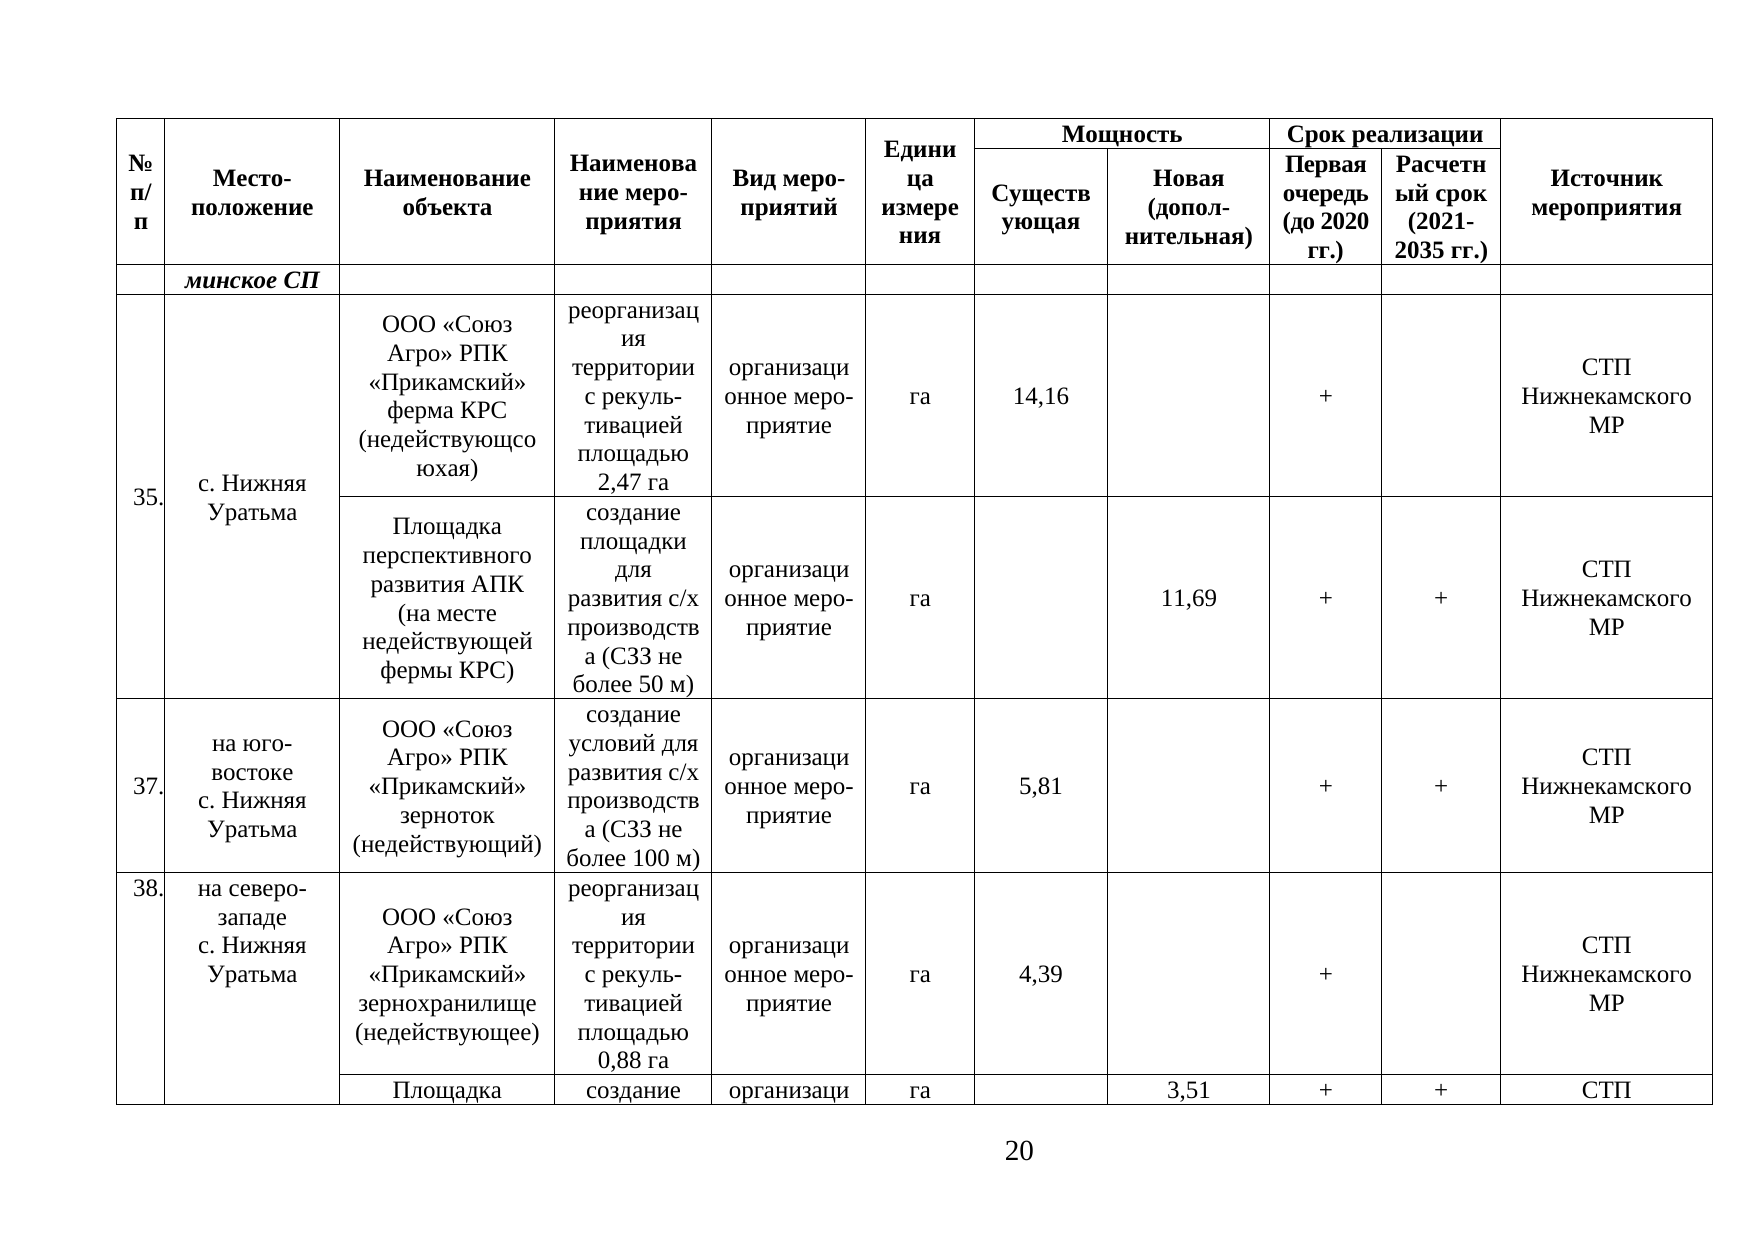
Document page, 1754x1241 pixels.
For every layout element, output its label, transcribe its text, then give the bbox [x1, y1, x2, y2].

table_cell СТП Нижнекамского МР [1501, 497, 1712, 698]
table_header Вид меро-приятий [712, 119, 865, 264]
table_header Наименование меро-приятия [555, 119, 711, 264]
table_cell [1382, 873, 1500, 1074]
table_cell + [1270, 497, 1381, 698]
table_cell [1108, 873, 1269, 1074]
table_header Место-положение [165, 119, 339, 264]
table_cell [117, 873, 164, 1104]
table_cell СТП Нижнекамского МР [1501, 699, 1712, 872]
table_cell СТП Нижнекамского МР [1501, 295, 1712, 496]
table_cell га [866, 699, 974, 872]
table_cell + [1270, 295, 1381, 496]
table_cell [712, 265, 865, 294]
table_cell организационное меро-приятие [712, 497, 865, 698]
table_cell га [866, 873, 974, 1074]
table_cell 14,16 [975, 295, 1107, 496]
table_cell + [1382, 497, 1500, 698]
table_cell Новая (допол-нительная) [1108, 149, 1269, 264]
table_cell га [866, 295, 974, 496]
table_cell на юго-востоке с. Нижняя Уратьма [165, 699, 339, 872]
table_cell [1108, 699, 1269, 872]
table_cell [1382, 265, 1500, 294]
table_cell ООО «Союз Агро» РПК «Прикамский» зернохранилище (недействующее) [340, 873, 554, 1074]
table_cell + [1382, 699, 1500, 872]
table_cell га [866, 497, 974, 698]
table_cell га [866, 1075, 974, 1104]
table_cell Первая очередь (до 2020 гг.) [1270, 149, 1381, 264]
table_cell организационное меро-приятие [712, 699, 865, 872]
table_cell Площадка перспективного развития АПК (на месте недействующего зернохранилища) [340, 1075, 554, 1104]
table_cell + [1382, 1075, 1500, 1104]
table_cell + [1270, 699, 1381, 872]
table_cell 5,81 [975, 699, 1107, 872]
table_cell с. Нижняя Уратьма [165, 295, 339, 698]
table_cell [975, 1075, 1107, 1104]
table_cell Существующая [975, 149, 1107, 264]
table_cell организационное меро-приятие [712, 295, 865, 496]
table_cell создание условий для развития с/х производства (СЗЗ не более 100 м) [555, 699, 711, 872]
table_cell Расчетный срок (2021-2035 гг.) [1382, 149, 1500, 264]
table_cell СТП Нижнекамского МР [1501, 1075, 1712, 1104]
table_header Наименование объекта [340, 119, 554, 264]
table_cell ООО «Союз Агро» РПК «Прикамский» зерноток (недействующий) [340, 699, 554, 872]
table_cell + [1270, 1075, 1381, 1104]
table_cell + [1270, 873, 1381, 1074]
table_cell на северо-западе с. Нижняя Уратьма [165, 873, 339, 1104]
table_cell ООО «Союз Агро» РПК «Прикамский» ферма КРС (недействующсоюхая) [340, 295, 554, 496]
table_cell [1501, 265, 1712, 294]
table_cell [340, 265, 554, 294]
table_cell [1108, 265, 1269, 294]
table_cell [555, 265, 711, 294]
table_cell 3,51 [1108, 1075, 1269, 1104]
table_cell Нижнеуратьминское СП [165, 265, 339, 294]
table_cell [1270, 265, 1381, 294]
table_cell Площадка перспективного развития АПК (на месте недействующей фермы КРС) [340, 497, 554, 698]
table_cell организационное меро-приятие [712, 1075, 865, 1104]
table_header № п/п [117, 119, 164, 264]
table_cell [975, 497, 1107, 698]
table_cell СТП Нижнекамского МР [1501, 873, 1712, 1074]
table_cell 4,39 [975, 873, 1107, 1074]
table_header Источник мероприятия [1501, 119, 1712, 264]
table_cell организационное меро-приятие [712, 873, 865, 1074]
table_cell [117, 295, 164, 698]
table_cell [866, 265, 974, 294]
table_cell [117, 699, 164, 872]
table_cell [975, 265, 1107, 294]
table_cell создание площадки для развития с/х производства (СЗЗ не более 50 м) [555, 497, 711, 698]
table_cell создание площадки для развития с/х произ-водства (СЗЗ не более 50 м) [555, 1075, 711, 1104]
table_header Срок реализации [1270, 119, 1500, 148]
table_cell реорганизация территории с рекуль-тивацией площадью 2,47 га [555, 295, 711, 496]
table_cell [1382, 295, 1500, 496]
table_cell реорганизация территории с рекуль-тивацией площадью 0,88 га [555, 873, 711, 1074]
table_header Мощность [975, 119, 1269, 148]
table_cell [117, 265, 164, 294]
table_cell [1108, 295, 1269, 496]
table_cell 11,69 [1108, 497, 1269, 698]
table_header Единица измерения [866, 119, 974, 264]
